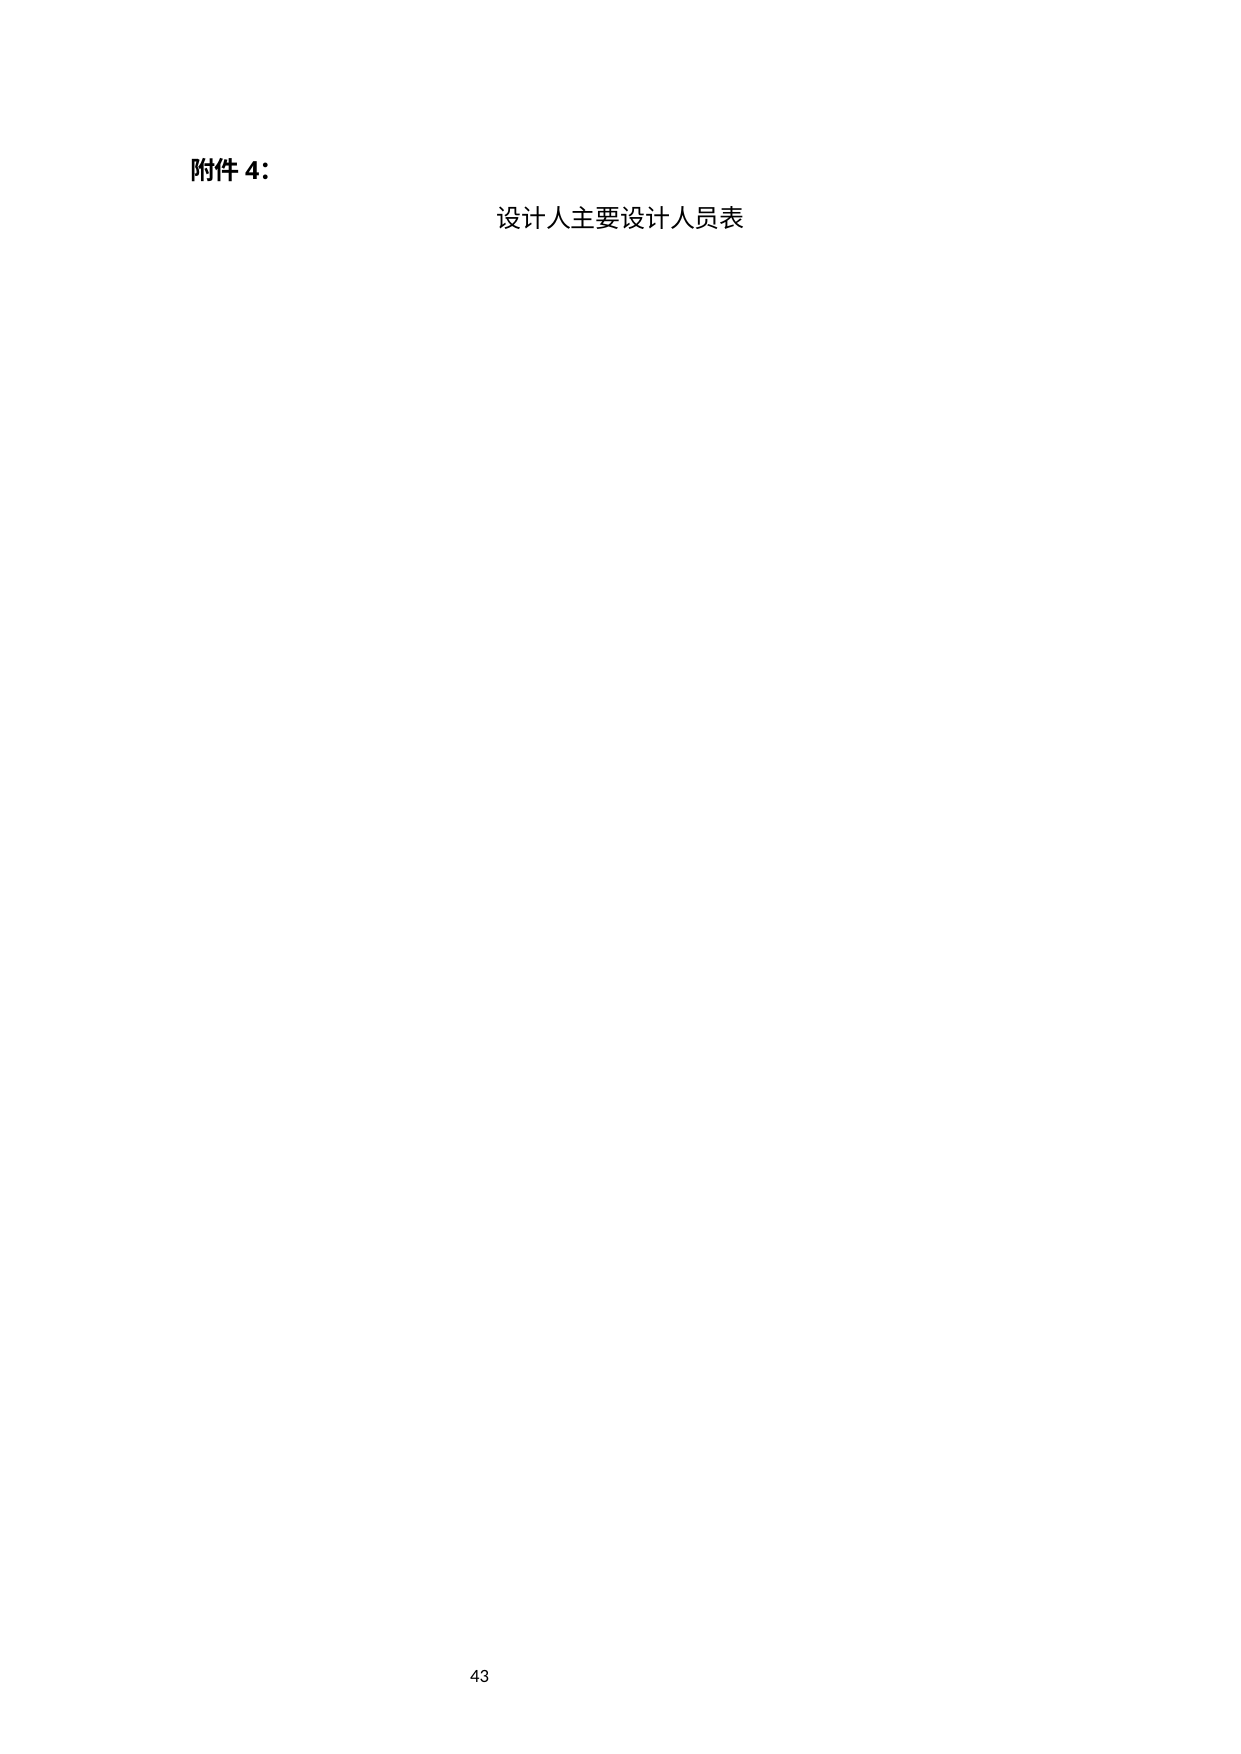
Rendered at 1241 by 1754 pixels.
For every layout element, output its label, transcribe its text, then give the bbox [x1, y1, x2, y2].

text 设计人主要设计人员表 [496, 201, 1054, 234]
text 附件 4： [191, 153, 1054, 186]
